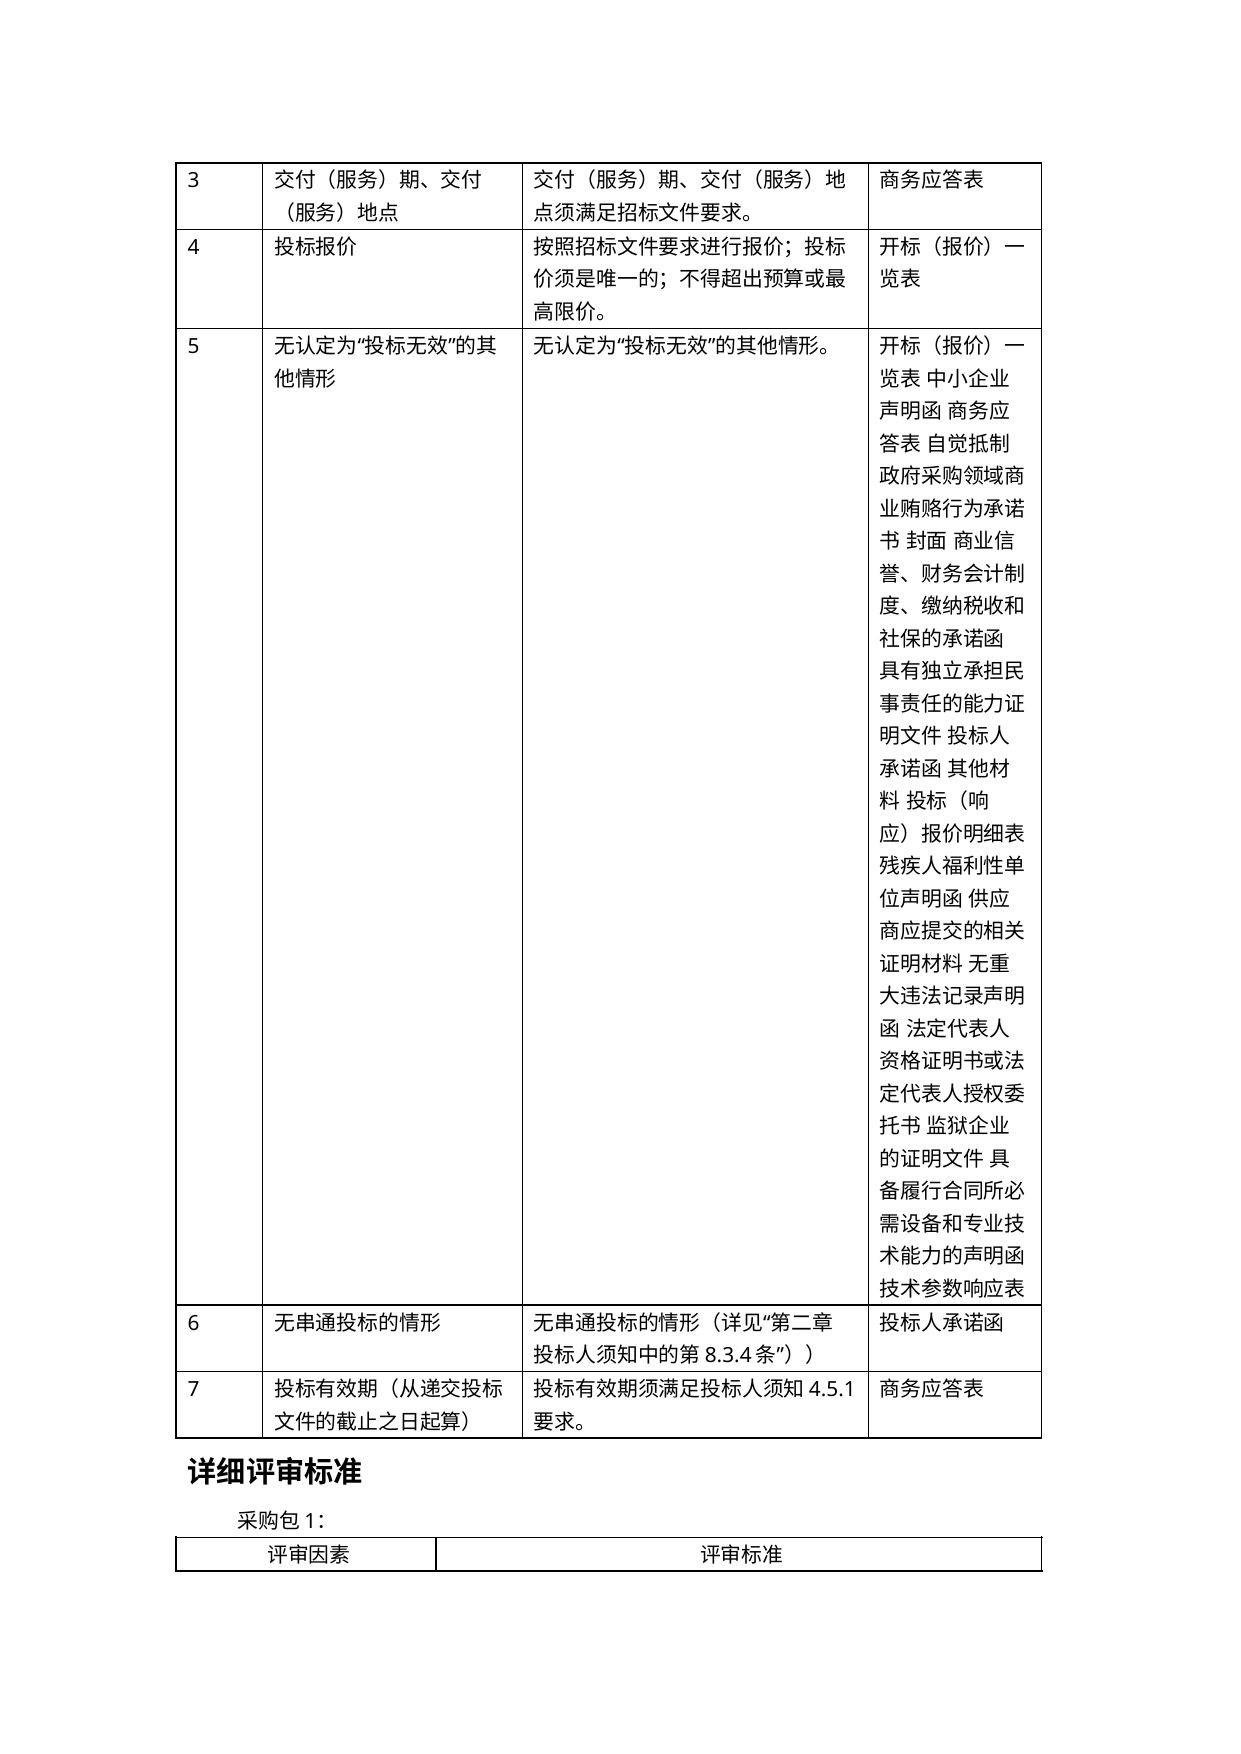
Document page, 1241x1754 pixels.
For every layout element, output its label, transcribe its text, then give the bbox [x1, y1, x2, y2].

table_cell 投标报价 [263, 230, 522, 328]
table_cell 4 [177, 230, 262, 328]
text 详细评审标准 [187, 1439, 1053, 1504]
table_cell 开标（报价）一览表 [869, 230, 1041, 328]
table_cell 按照招标文件要求进行报价；投标价须是唯一的；不得超出预算或最高限价。 [523, 230, 868, 328]
table_cell 无认定为“投标无效”的其他情形。 [523, 329, 868, 1304]
table_cell 无串通投标的情形 [263, 1306, 522, 1371]
table_cell 3 [177, 164, 262, 228]
table_cell 投标人承诺函 [869, 1306, 1041, 1371]
table_cell 交付（服务）期、交付（服务）地点 [263, 164, 522, 228]
table_cell 交付（服务）期、交付（服务）地点须满足招标文件要求。 [523, 164, 868, 228]
table_cell 商务应答表 [869, 164, 1041, 228]
table_cell 无认定为“投标无效”的其他情形 [263, 329, 522, 1304]
table_cell 6 [177, 1306, 262, 1371]
table_cell 7 [177, 1372, 262, 1437]
table_header 评审因素 [177, 1538, 435, 1570]
table_cell 无串通投标的情形（详见“第二章 投标人须知中的第8.3.4条”）） [523, 1306, 868, 1371]
table_cell 5 [177, 329, 262, 1304]
table_cell 投标有效期（从递交投标文件的截止之日起算） [263, 1372, 522, 1437]
text 采购包1： [187, 1504, 1053, 1536]
table_cell 开标（报价）一览表 中小企业声明函 商务应答表 自觉抵制政府采购领域商业贿赂行为承诺书 封面 商业信誉、财务会计制度、缴纳税收和社保的承诺函 具有独立承担民事责任的能力证明文件 投标人承诺函 其他材料 投标（响应）报价明细表 残疾人福利性单位声明函 供应商应提交的相关证明材料 无重大违法记录声明函 法定代表人资格证明书或法定代表人授权委托书 监狱企业的证明文件 具备履行合同所必需设备和专业技术能力的声明函 技术参数响应表 [869, 329, 1041, 1304]
table_header 评审标准 [437, 1538, 1041, 1570]
table_cell 商务应答表 [869, 1372, 1041, 1437]
table_cell 投标有效期须满足投标人须知4.5.1要求。 [523, 1372, 868, 1437]
